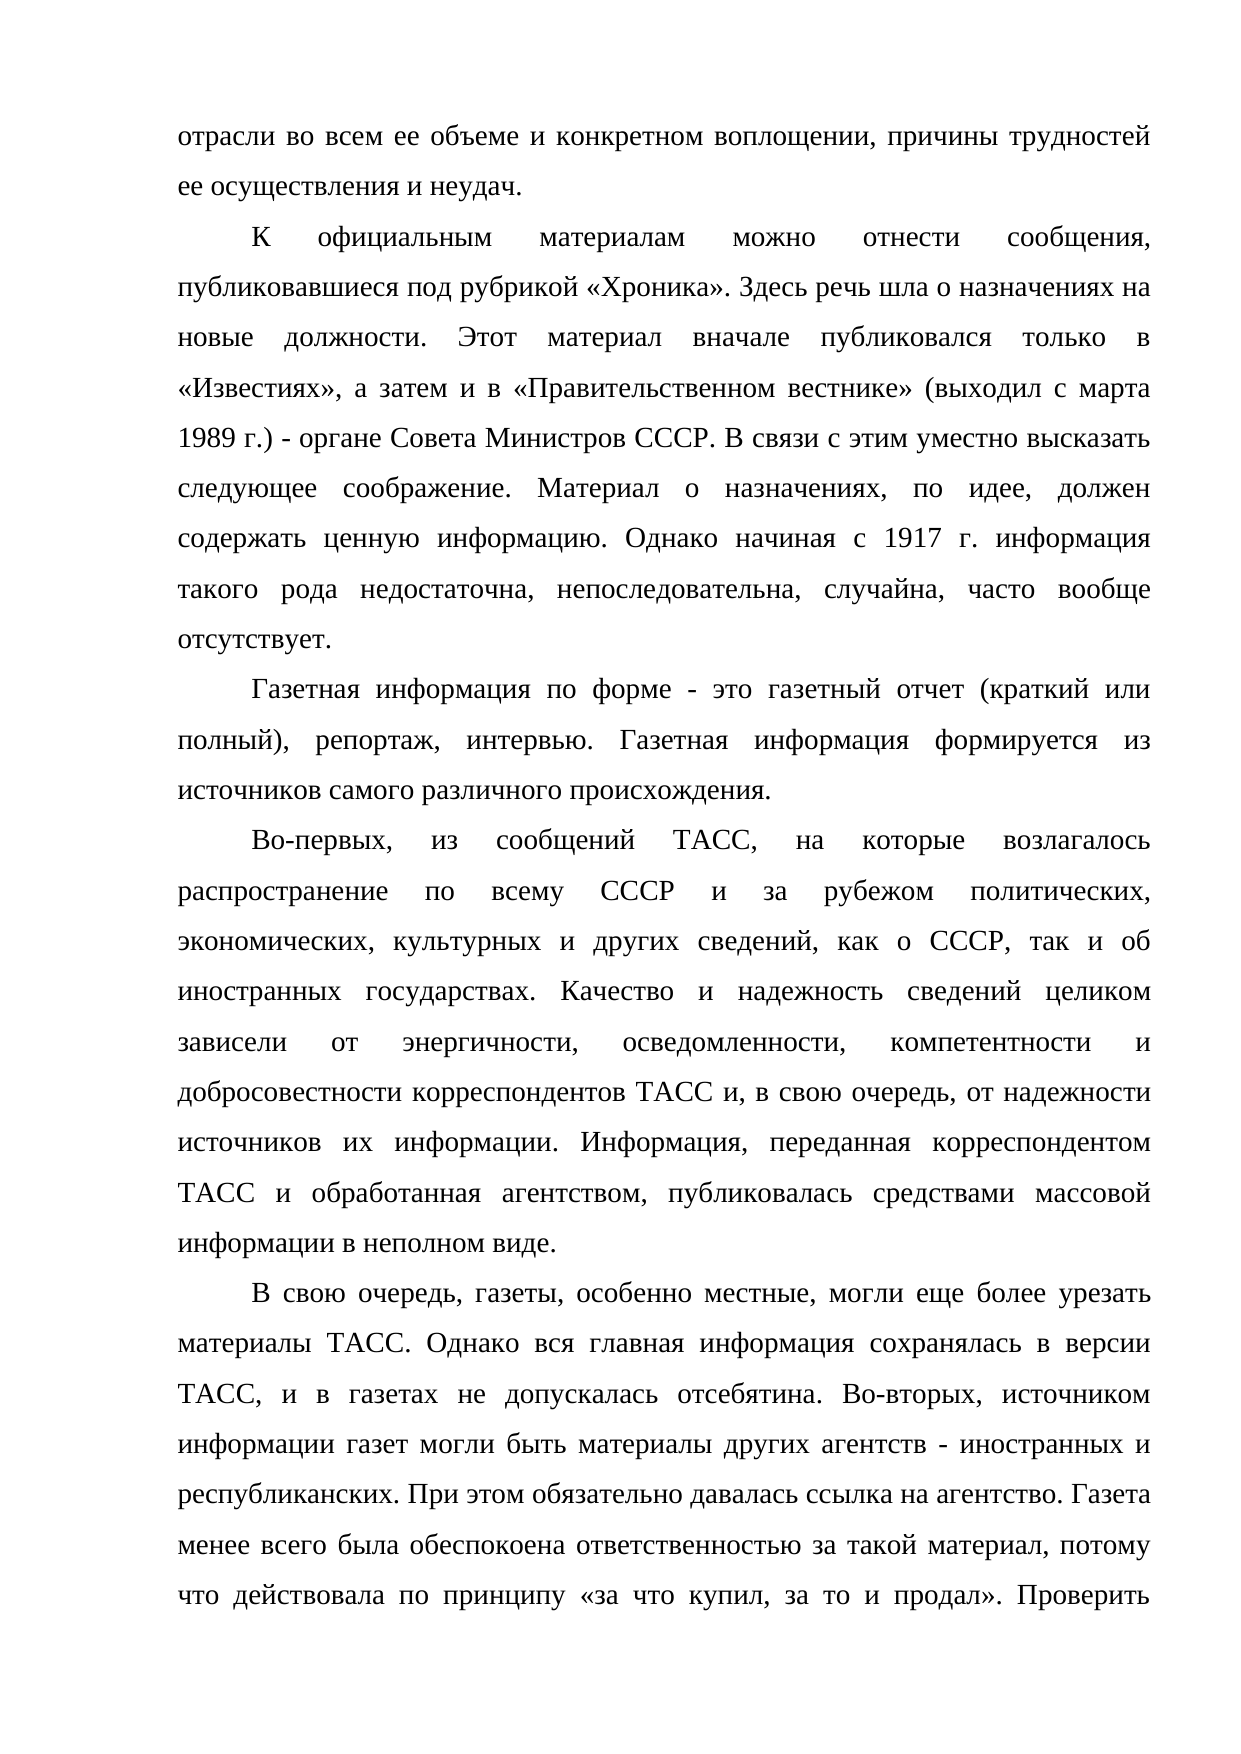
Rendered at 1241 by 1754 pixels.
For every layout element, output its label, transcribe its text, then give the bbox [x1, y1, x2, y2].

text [177, 1275, 1152, 1611]
text К официальным материалам можно отнести сообщения, публиковавшиеся под рубрикой «Хроника». Здесь речь шла о назначениях на новые должности. Этот материал вначале публиковался только в «Известиях», а затем и в «Правительственном вестнике» (выходил с марта 1989 г.) - органе Совета Министров СССР. В связи с этим уместно высказать следующее соображение. Материал о назначениях, по идее, должен содержать ценную информацию. Однако начиная с 1917 г. информация такого рода недостаточна, непоследовательна, случайна, часто вообще отсутствует. [177, 219, 1152, 655]
text Газетная информация по форме - это газетный отчет (краткий или полный), репортаж, интервью. Газетная информация формируется из источников самого различного происхождения. [177, 672, 1152, 806]
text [177, 118, 1152, 202]
text Во-первых, из сообщений ТАСС, на которые возлагалось распространение по всему СССР и за рубежом политических, экономических, культурных и других сведений, как о СССР, так и об иностранных государствах. Качество и надежность сведений целиком зависели от энергичности, осведомленности, компетентности и добросовестности корреспондентов ТАСС и, в свою очередь, от надежности источников их информации. Информация, переданная корреспондентом ТАСС и обработанная агентством, публиковалась средствами массовой информации в неполном виде. [177, 822, 1152, 1258]
